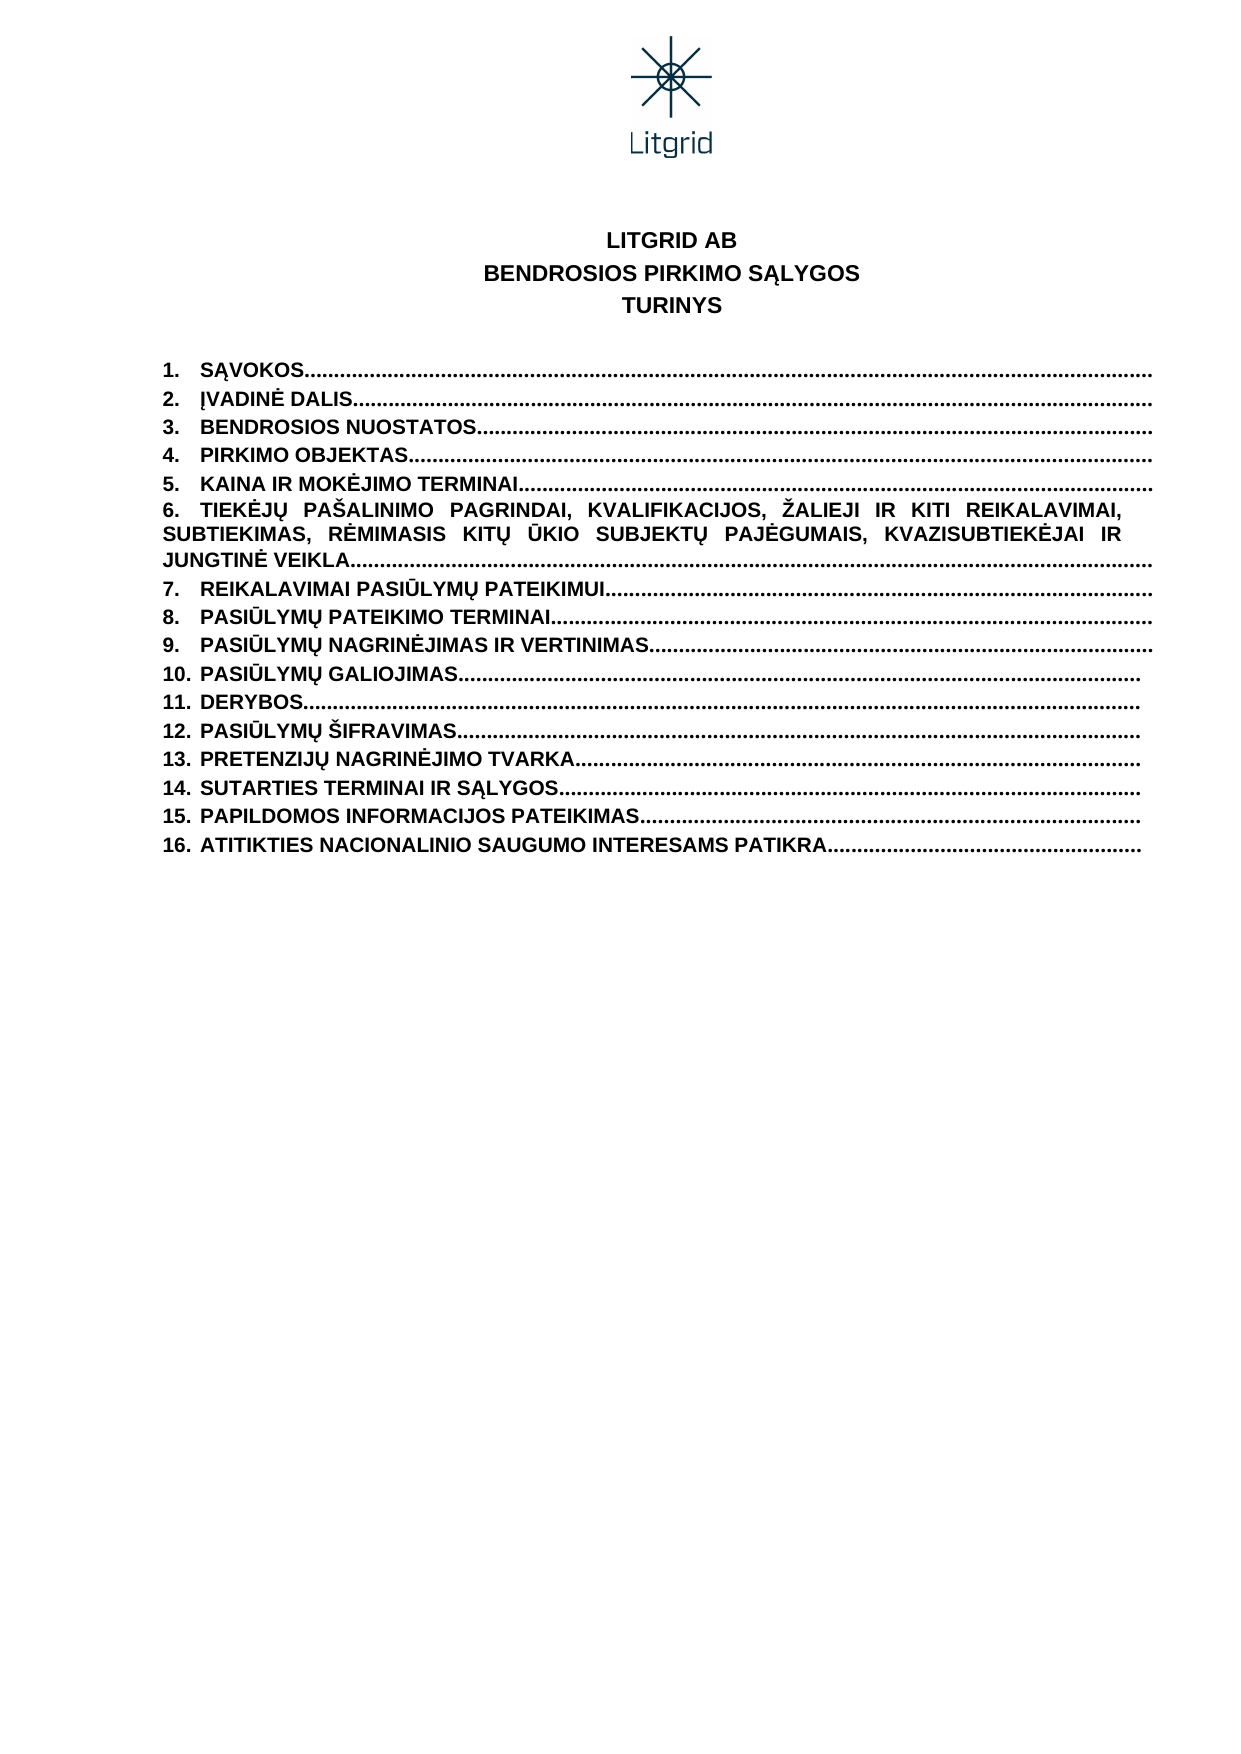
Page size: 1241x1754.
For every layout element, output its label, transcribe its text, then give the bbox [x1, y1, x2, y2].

text 6. TIEKĖJŲ PAŠALINIMO PAGRINDAI, KVALIFIKACIJOS, ŽALIEJI IR KITI REIKALAVIMAI, SUBTIEKIMAS, RĖMIMASIS KITŲ ŪKIO SUBJEKTŲ PAJĖGUMAIS, KVAZISUBTIEKĖJAI IR JUNGTINĖ VEIKLA 4 [162, 497, 1122, 574]
text 15. PAPILDOMOS INFORMACIJOS PATEIKIMAS 14 [162, 801, 1122, 830]
text 11. DERYBOS 12 [162, 687, 1122, 716]
text 7. REIKALAVIMAI PASIŪLYMŲ PATEIKIMUI 6 [162, 574, 1122, 602]
text 4. PIRKIMO OBJEKTAS 4 [162, 441, 1122, 469]
text 13. PRETENZIJŲ NAGRINĖJIMO TVARKA 13 [162, 744, 1122, 773]
text 16. ATITIKTIES NACIONALINIO SAUGUMO INTERESAMS PATIKRA 14 [162, 830, 1122, 858]
text 8. PASIŪLYMŲ PATEIKIMO TERMINAI 7 [162, 602, 1122, 631]
text 10. PASIŪLYMŲ GALIOJIMAS 12 [162, 659, 1122, 687]
text TURINYS [162, 292, 1181, 319]
picture [631, 36, 712, 158]
text 2. ĮVADINĖ DALIS 3 [162, 384, 1122, 412]
subtitle BENDROSIOS PIRKIMO SĄLYGOS [162, 260, 1181, 286]
text 3. BENDROSIOS NUOSTATOS 3 [162, 412, 1122, 441]
text 9. PASIŪLYMŲ NAGRINĖJIMAS IR VERTINIMAS 8 [162, 631, 1122, 659]
subtitle LITGRID AB [162, 227, 1181, 253]
text 5. KAINA IR MOKĖJIMO TERMINAI 4 [162, 469, 1122, 497]
text 12. PASIŪLYMŲ ŠIFRAVIMAS 12 [162, 716, 1122, 744]
text 14. SUTARTIES TERMINAI IR SĄLYGOS 13 [162, 773, 1122, 801]
text 1. SĄVOKOS 2 [162, 355, 1122, 384]
